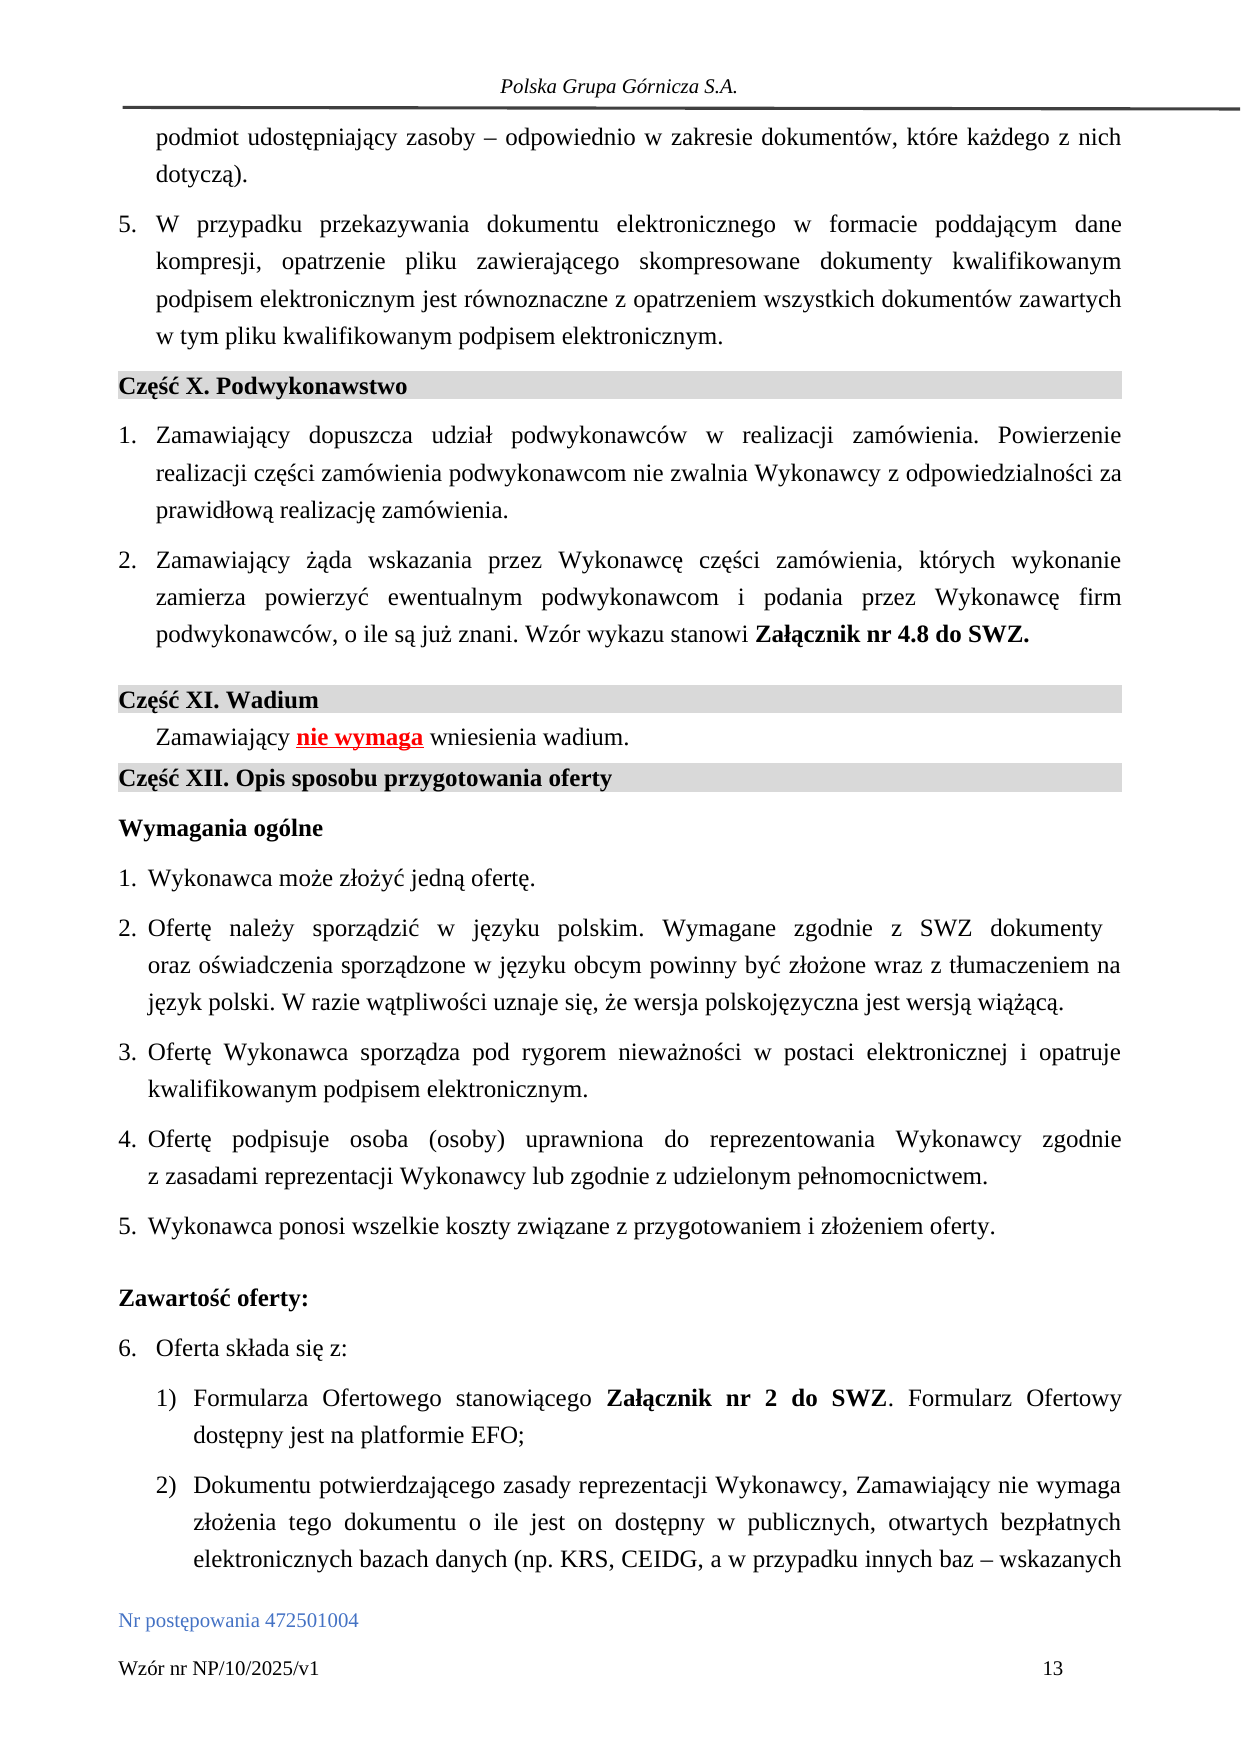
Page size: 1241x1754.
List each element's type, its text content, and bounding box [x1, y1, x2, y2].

list Formularza Ofertowego stanowiącego Załącznik nr 2 do SWZ. Formularz Ofertowy dostępny jest na platformie EFO; [156, 1383, 1122, 1449]
list Ofertę Wykonawca sporządza pod rygorem nieważności w postaci elektronicznej i opatruje kwalifikowanym podpisem elektronicznym. [118, 1037, 1122, 1103]
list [118, 122, 1122, 188]
subtitle Część XII. Opis sposobu przygotowania oferty [118, 763, 1122, 792]
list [156, 1470, 1122, 1573]
list Oferta składa się z: [118, 1333, 1122, 1362]
list Wykonawca może złożyć jedną ofertę. [118, 863, 1122, 892]
text Zawartość oferty: [118, 1283, 1122, 1312]
subtitle Część XI. Wadium [118, 685, 1122, 713]
list Ofertę należy sporządzić w języku polskim. Wymagane zgodnie z SWZ dokumenty oraz oświadczenia sporządzone w języku obcym powinny być złożone wraz z tłumaczeniem na język polski. W razie wątpliwości uznaje się, że wersja polskojęzyczna jest wersją wiążącą. [118, 913, 1122, 1016]
list W przypadku przekazywania dokumentu elektronicznego w formacie poddającym dane kompresji, opatrzenie pliku zawierającego skompresowane dokumenty kwalifikowanym podpisem elektronicznym jest równoznaczne z opatrzeniem wszystkich dokumentów zawartych w tym pliku kwalifikowanym podpisem elektronicznym. [118, 209, 1122, 350]
list Ofertę podpisuje osoba (osoby) uprawniona do reprezentowania Wykonawcy zgodnie z zasadami reprezentacji Wykonawcy lub zgodnie z udzielonym pełnomocnictwem. [118, 1124, 1122, 1190]
subtitle Część X. Podwykonawstwo [118, 371, 1122, 399]
list Zamawiający dopuszcza udział podwykonawców w realizacji zamówienia. Powierzenie realizacji części zamówienia podwykonawcom nie zwalnia Wykonawcy z odpowiedzialności za prawidłową realizację zamówienia. [118, 421, 1122, 524]
text Zamawiający nie wymaga wniesienia wadium. [118, 722, 1122, 751]
list Wykonawca ponosi wszelkie koszty związane z przygotowaniem i złożeniem oferty. [118, 1211, 1122, 1240]
list Zamawiający żąda wskazania przez Wykonawcę części zamówienia, których wykonanie zamierza powierzyć ewentualnym podwykonawcom i podania przez Wykonawcę firm podwykonawców, o ile są już znani. Wzór wykazu stanowi Załącznik nr 4.8 do SWZ. [118, 545, 1122, 648]
text Wymagania ogólne [118, 813, 1122, 842]
